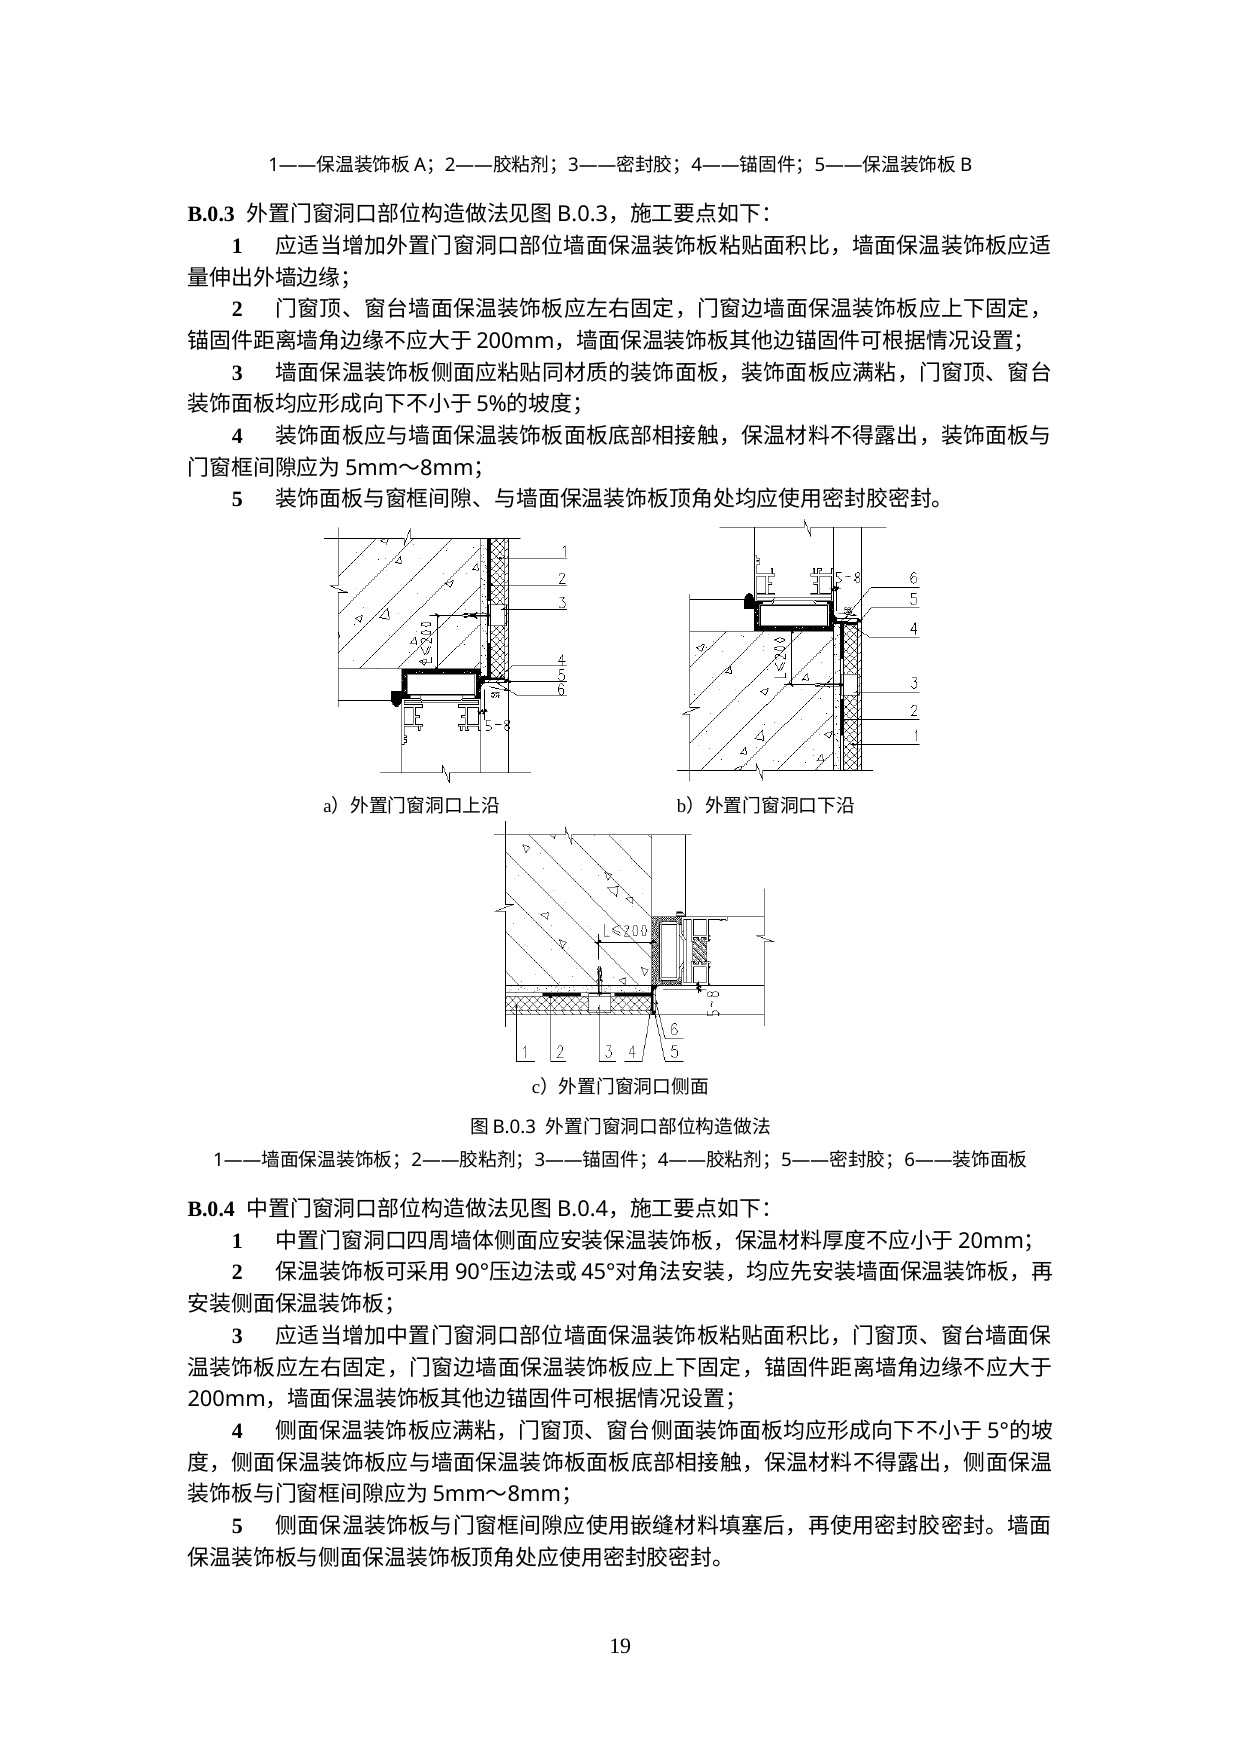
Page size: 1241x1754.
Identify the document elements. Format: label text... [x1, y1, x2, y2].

text c）外置门窗洞口侧面 [187, 1072, 1053, 1099]
list 装饰面板应与墙面保温装饰板面板底部相接触，保温材料不得露出，装饰面板与门窗框间隙应为5mm～8mm； [187, 418, 1053, 481]
list 侧面保温装饰板与门窗框间隙应使用嵌缝材料填塞后，再使用密封胶密封。墙面保温装饰板与侧面保温装饰板顶角处应使用密封胶密封。 [187, 1508, 1053, 1571]
picture [311, 513, 929, 791]
list 保温装饰板可采用90°压边法或45°对角法安装，均应先安装墙面保温装饰板，再安装侧面保温装饰板； [187, 1254, 1053, 1318]
text a）外置门窗洞口上沿 b）外置门窗洞口下沿 [187, 791, 1053, 818]
list 应适当增加外置门窗洞口部位墙面保温装饰板粘贴面积比，墙面保温装饰板应适量伸出外墙边缘； [187, 228, 1053, 291]
picture [457, 817, 783, 1072]
list 装饰面板与窗框间隙、与墙面保温装饰板顶角处均应使用密封胶密封。 [187, 481, 1053, 513]
list 外置门窗洞口部位构造做法见图B.0.3，施工要点如下： [187, 196, 1053, 228]
list 门窗顶、窗台墙面保温装饰板应左右固定，门窗边墙面保温装饰板应上下固定，锚固件距离墙角边缘不应大于200mm，墙面保温装饰板其他边锚固件可根据情况设置； [187, 291, 1053, 354]
text 图B.0.3 外置门窗洞口部位构造做法 [187, 1111, 1053, 1138]
list 侧面保温装饰板应满粘，门窗顶、窗台侧面装饰面板均应形成向下不小于5°的坡度，侧面保温装饰板应与墙面保温装饰板面板底部相接触，保温材料不得露出，侧面保温装饰板与门窗框间隙应为5mm～8mm； [187, 1413, 1053, 1508]
text 1——保温装饰板A；2——胶粘剂；3——密封胶；4——锚固件；5——保温装饰板B [187, 150, 1053, 177]
text 1——墙面保温装饰板；2——胶粘剂；3——锚固件；4——胶粘剂；5——密封胶；6——装饰面板 [187, 1145, 1053, 1172]
list 中置门窗洞口四周墙体侧面应安装保温装饰板，保温材料厚度不应小于20mm； [187, 1223, 1053, 1254]
list 应适当增加中置门窗洞口部位墙面保温装饰板粘贴面积比，门窗顶、窗台墙面保温装饰板应左右固定，门窗边墙面保温装饰板应上下固定，锚固件距离墙角边缘不应大于200mm，墙面保温装饰板其他边锚固件可根据情况设置； [187, 1318, 1053, 1413]
list 墙面保温装饰板侧面应粘贴同材质的装饰面板，装饰面板应满粘，门窗顶、窗台装饰面板均应形成向下不小于5%的坡度； [187, 354, 1053, 418]
list 中置门窗洞口部位构造做法见图B.0.4，施工要点如下： [187, 1191, 1053, 1223]
